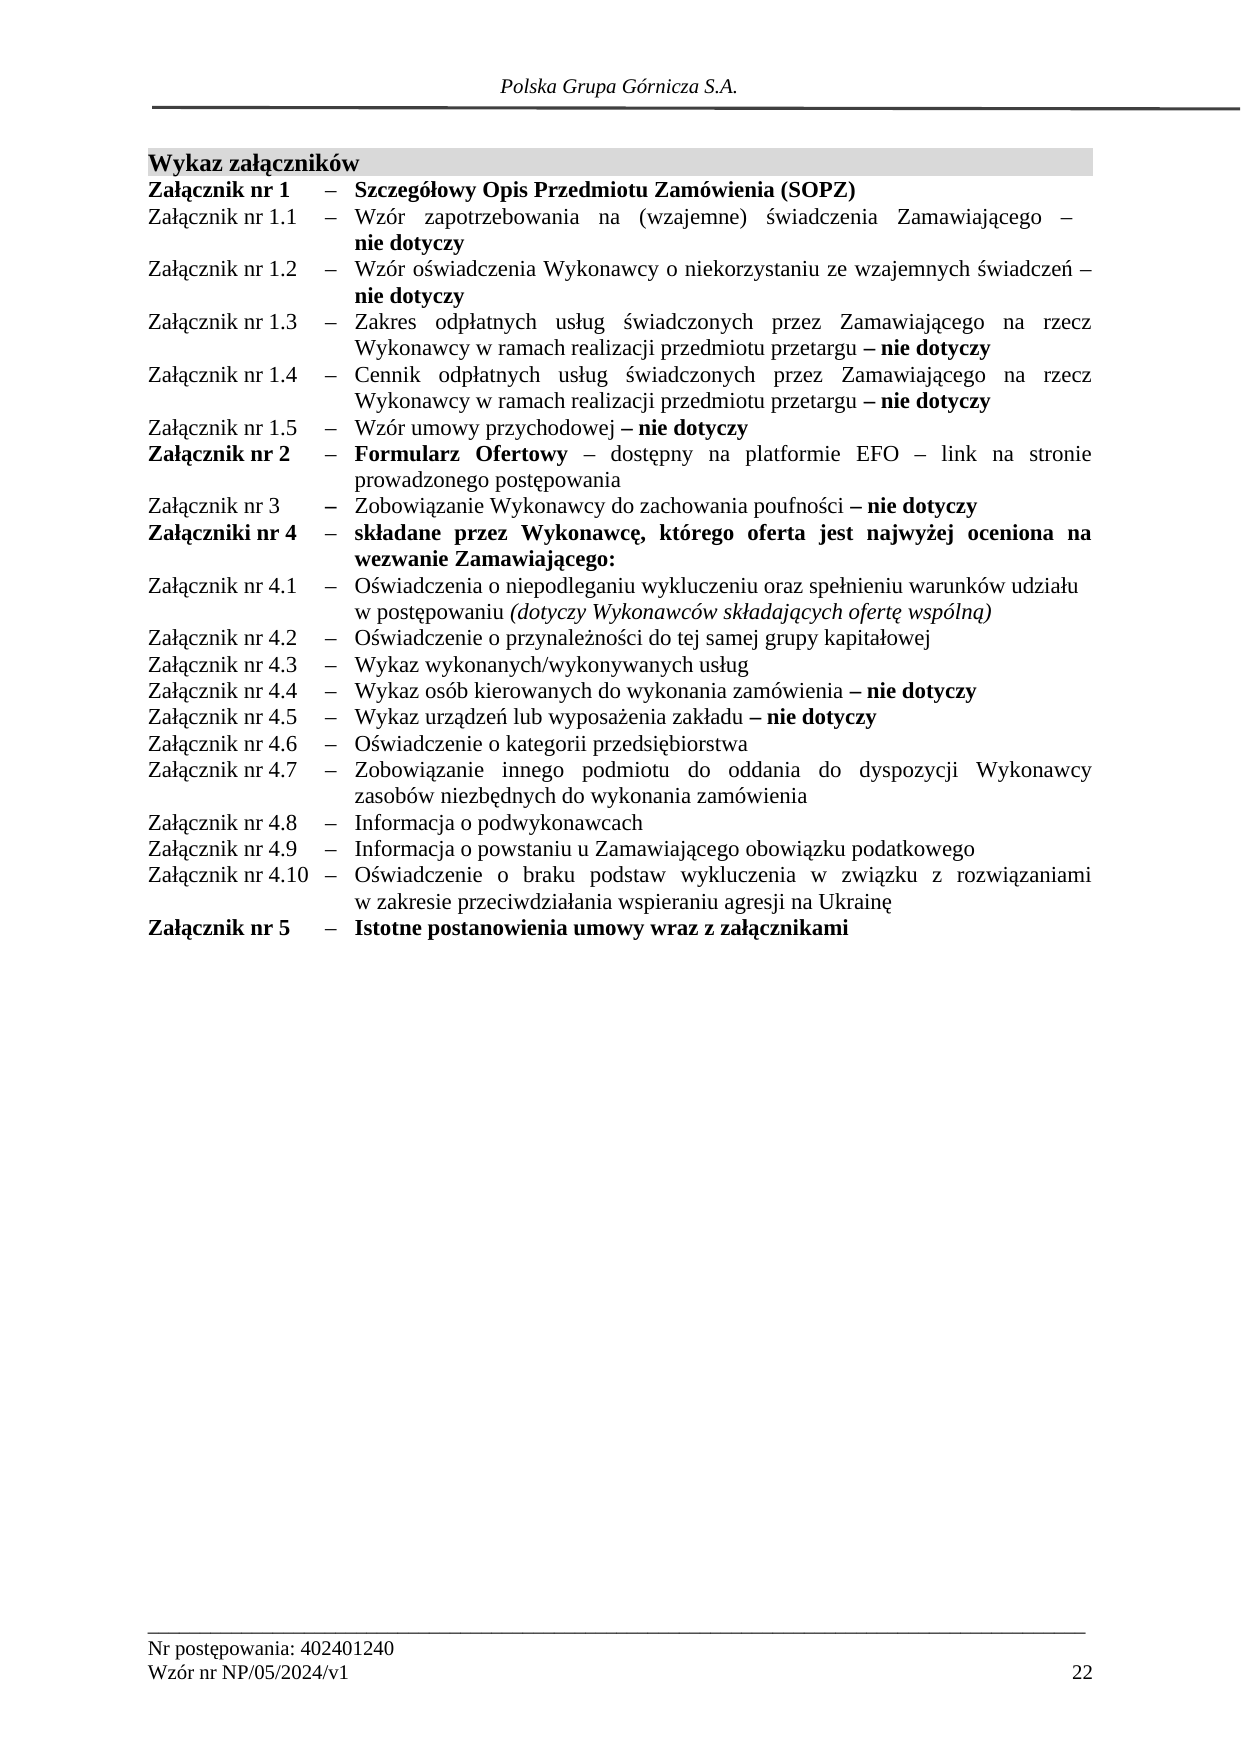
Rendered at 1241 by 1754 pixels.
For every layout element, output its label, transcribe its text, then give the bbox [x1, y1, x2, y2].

text Załącznik nr 1.5 – Wzór umowy przychodowej – nie dotyczy [148, 413, 1093, 440]
text Załącznik nr 5 – Istotne postanowienia umowy wraz z załącznikami [148, 914, 1093, 941]
text Załącznik nr 4.3 – Wykaz wykonanych/wykonywanych usług [148, 651, 1093, 677]
text Załącznik nr 1.4 – Cennik odpłatnych usług świadczonych przez Zamawiającego na rzecz Wykonawcy w ramach realizacji przedmiotu przetargu – nie dotyczy [148, 361, 1093, 413]
text w postępowaniu (dotyczy Wykonawców składających ofertę wspólną) [148, 598, 1093, 624]
text Załącznik nr 4.8 – Informacja o podwykonawcach [148, 809, 1093, 835]
subtitle Wykaz załączników [148, 148, 1093, 176]
text Załącznik nr 4.6 – Oświadczenie o kategorii przedsiębiorstwa [148, 730, 1093, 756]
text Załącznik nr 1.2 – Wzór oświadczenia Wykonawcy o niekorzystaniu ze wzajemnych świadczeń – nie dotyczy [148, 255, 1093, 308]
text Załącznik nr 3 – Zobowiązanie Wykonawcy do zachowania poufności – nie dotyczy [148, 493, 1093, 519]
text Załącznik nr 2 – Formularz Ofertowy – dostępny na platformie EFO – link na stronie prowadzonego postępowania [148, 440, 1093, 493]
text Załącznik nr 4.9 – Informacja o powstaniu u Zamawiającego obowiązku podatkowego [148, 835, 1093, 862]
text Załącznik nr 1.1 – Wzór zapotrzebowania na (wzajemne) świadczenia Zamawiającego – nie dotyczy [148, 203, 1093, 255]
text Załącznik nr 1 – Szczegółowy Opis Przedmiotu Zamówienia (SOPZ) [148, 176, 1093, 203]
text Załącznik nr 4.10 – Oświadczenie o braku podstaw wykluczenia w związku z rozwiązaniami w zakresie przeciwdziałania wspieraniu agresji na Ukrainę [148, 862, 1093, 914]
text Załącznik nr 4.1 – Oświadczenia o niepodleganiu wykluczeniu oraz spełnieniu warunków udziału [148, 572, 1093, 598]
text Załącznik nr 4.4 – Wykaz osób kierowanych do wykonania zamówienia – nie dotyczy [148, 677, 1093, 703]
text Załącznik nr 1.3 – Zakres odpłatnych usług świadczonych przez Zamawiającego na rzecz Wykonawcy w ramach realizacji przedmiotu przetargu – nie dotyczy [148, 308, 1093, 361]
text Załączniki nr 4 – składane przez Wykonawcę, którego oferta jest najwyżej oceniona na wezwanie Zamawiającego: [148, 519, 1093, 572]
text Załącznik nr 4.2 – Oświadczenie o przynależności do tej samej grupy kapitałowej [148, 624, 1093, 651]
text Załącznik nr 4.5 – Wykaz urządzeń lub wyposażenia zakładu – nie dotyczy [148, 703, 1093, 730]
text Załącznik nr 4.7 – Zobowiązanie innego podmiotu do oddania do dyspozycji Wykonawcy zasobów niezbędnych do wykonania zamówienia [148, 756, 1093, 809]
